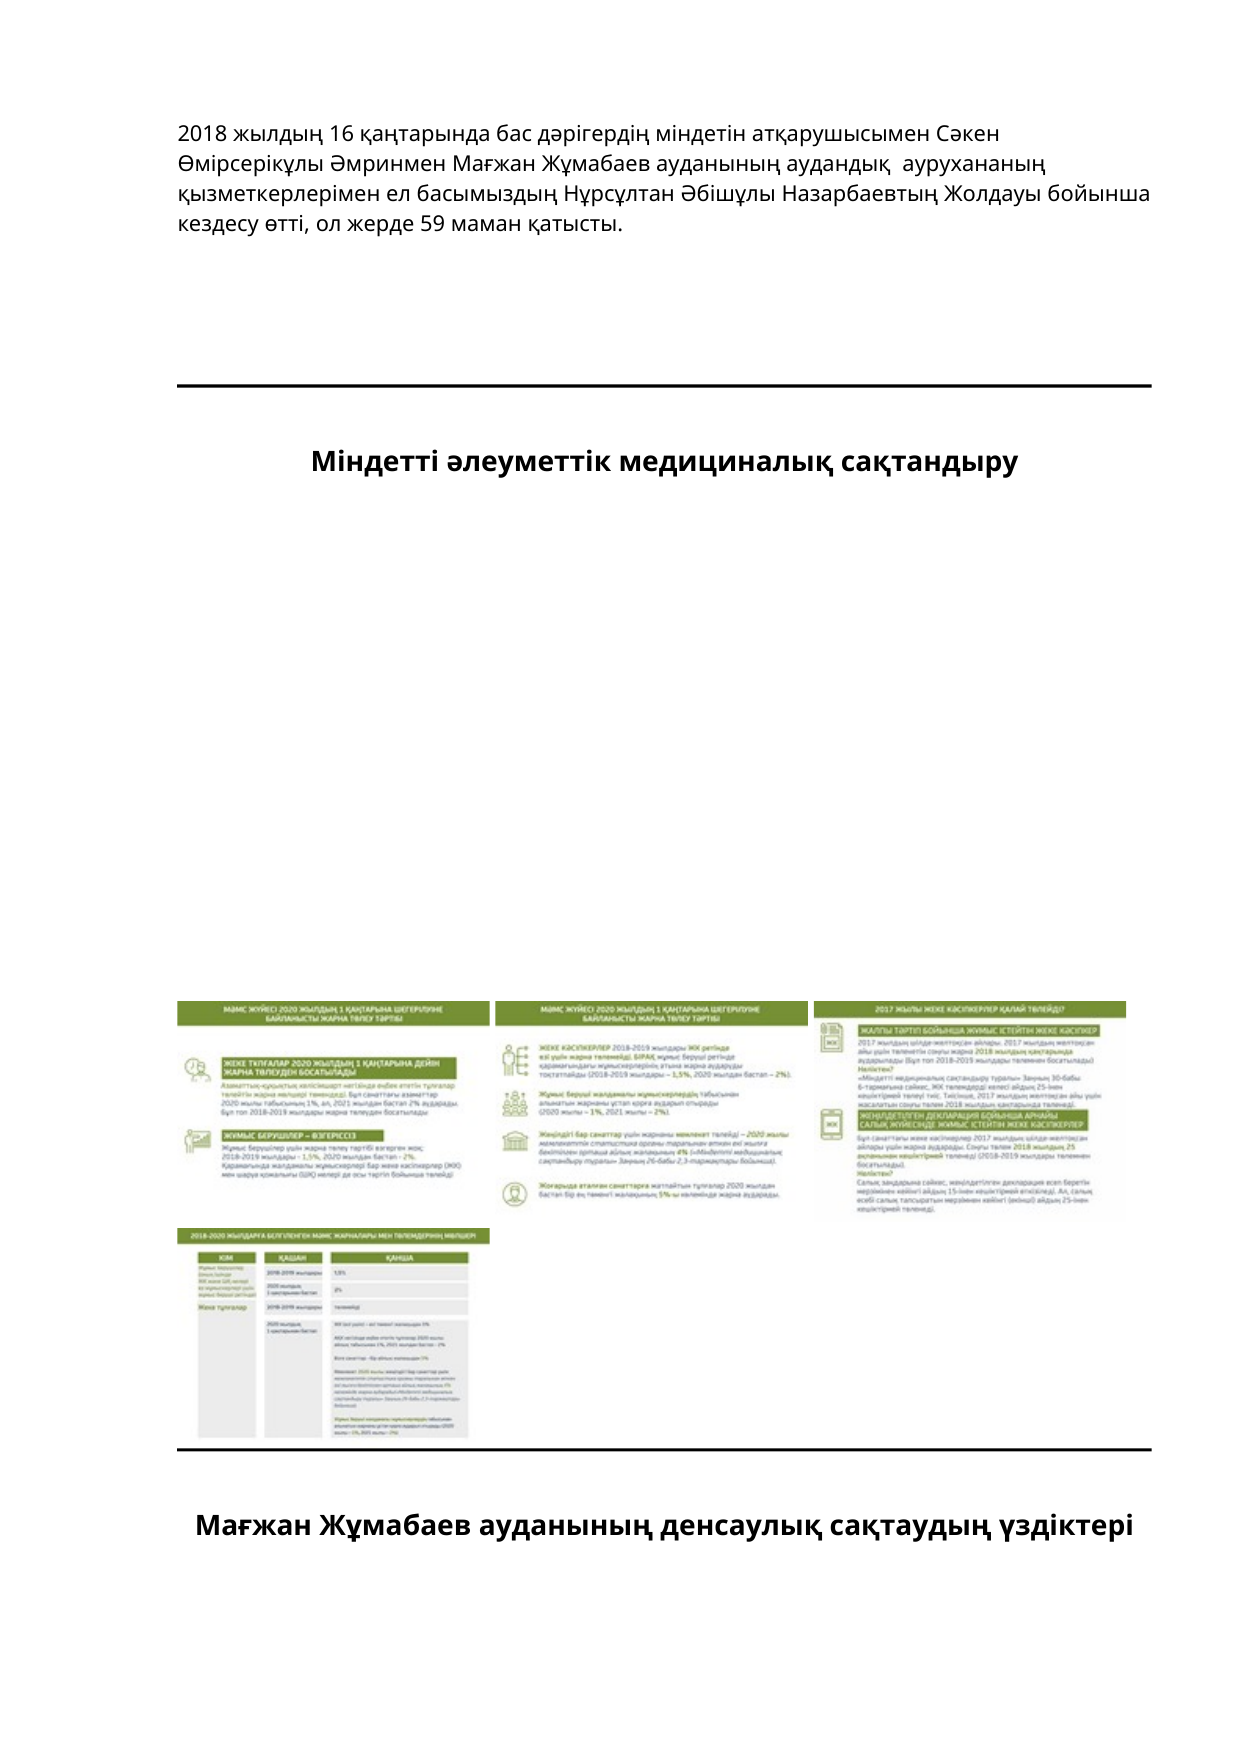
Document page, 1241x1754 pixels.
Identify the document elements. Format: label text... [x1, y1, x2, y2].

picture [813, 1001, 1127, 1222]
text 2018 жылдың 16 қаңтарында бас дәрігердің міндетін атқарушысымен Сәкен Өмірсерікұлы Әмринмен Мағжан Жұмабаев ауданының аудандық аурухананың қызметкерлерімен ел басымыздың Нұрсұлтан Әбішұлы Назарбаевтың Жолдауы бойынша кездесу өтті, ол жерде 59 маман қатысты. [177, 118, 1152, 237]
text Міндетті әлеуметтік медициналық сақтандыру [177, 442, 1152, 480]
picture [495, 1001, 808, 1222]
text Мағжан Жұмабаев ауданының денсаулық сақтаудың үздіктері [177, 1506, 1152, 1544]
picture [177, 1001, 490, 1222]
picture [177, 1228, 490, 1448]
